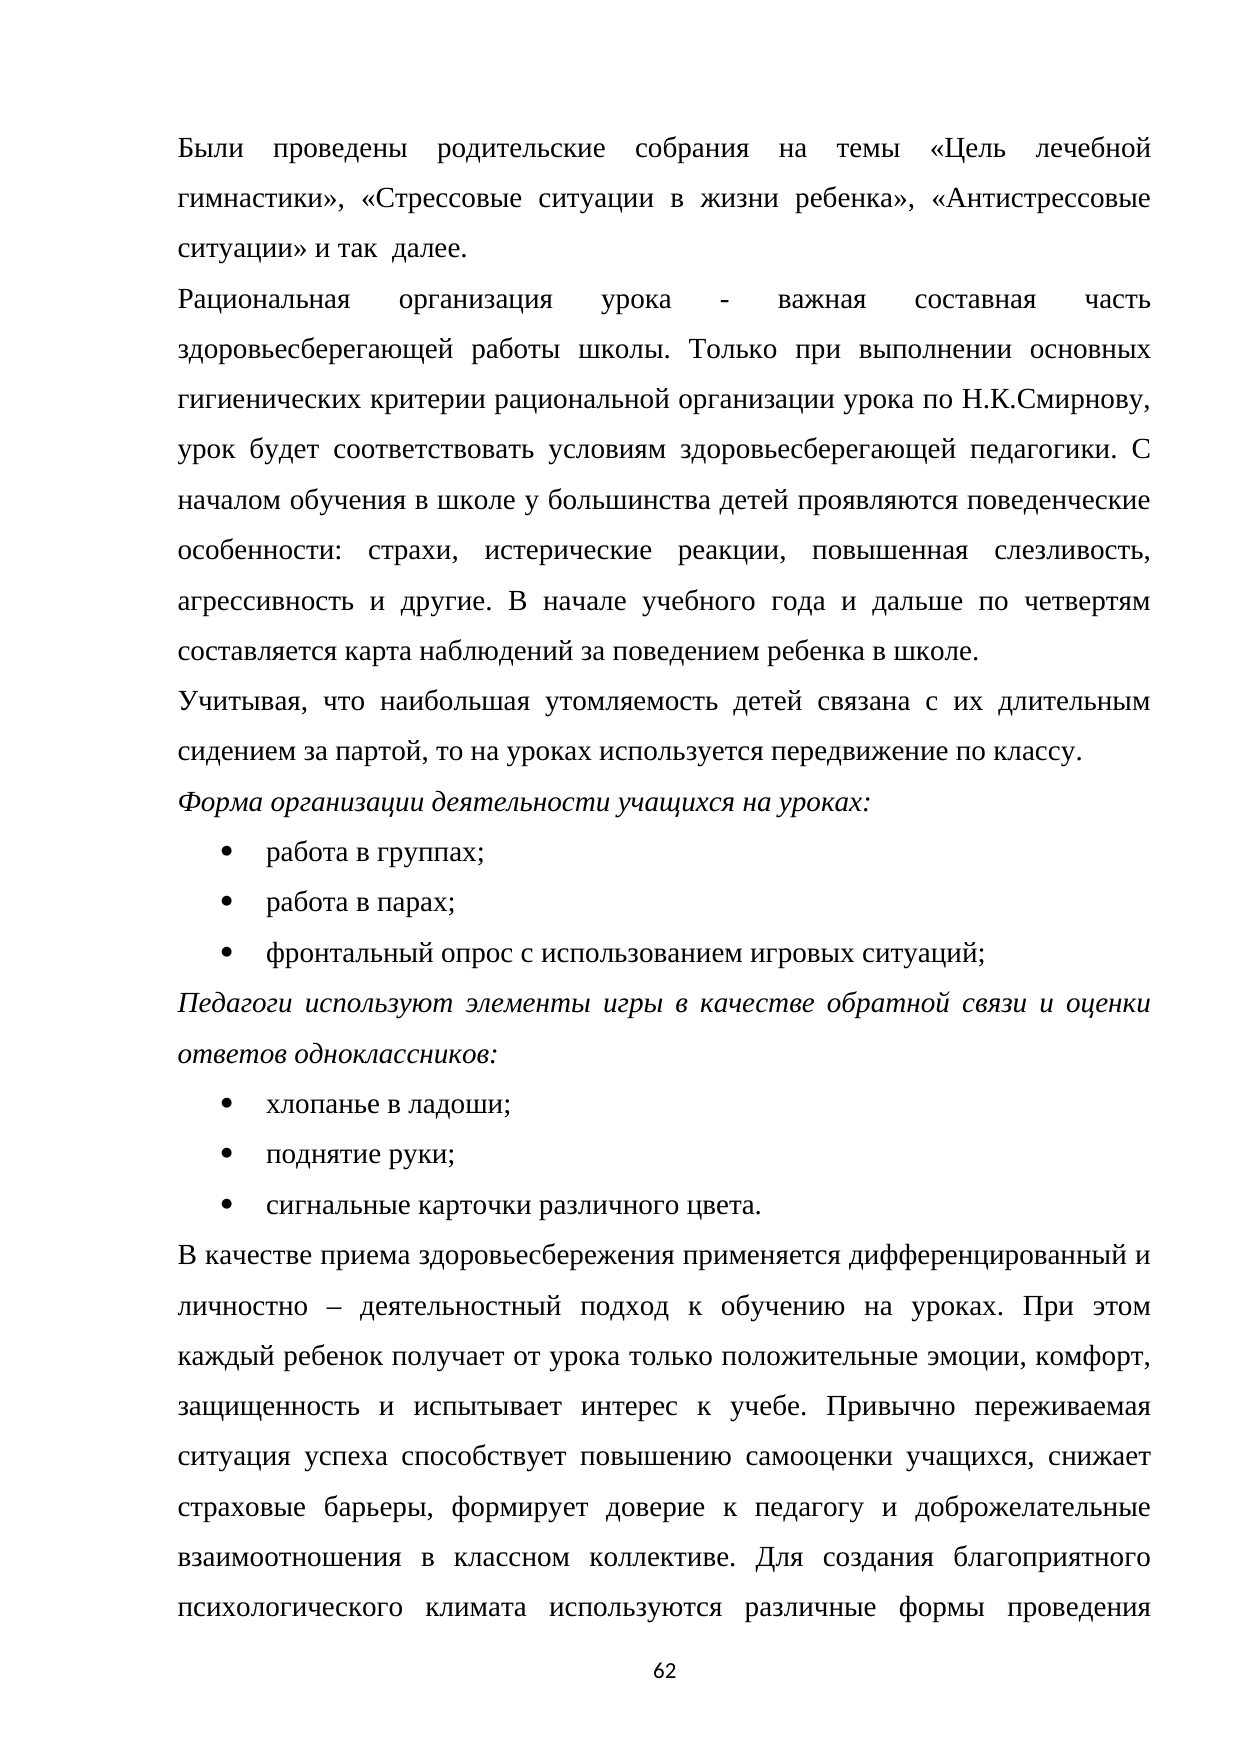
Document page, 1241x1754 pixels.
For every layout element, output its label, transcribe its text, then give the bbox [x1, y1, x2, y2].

list хлопанье в ладоши; [222, 1086, 1152, 1120]
text Форма организации деятельности учащихся на уроках: [177, 784, 1152, 817]
list поднятие руки; [222, 1136, 1152, 1170]
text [177, 1237, 1152, 1623]
text Педагоги используют элементы игры в качестве обратной связи и оценки ответов одноклассников: [177, 985, 1152, 1069]
list работа в парах; [222, 884, 1152, 918]
text Были проведены родительские собрания на темы «Цель лечебной гимнастики», «Стрессовые ситуации в жизни ребенка», «Антистрессовые ситуации» и так далее. [177, 130, 1152, 264]
text Рациональная организация урока - важная составная часть здоровьесберегающей работы школы. Только при выполнении основных гигиенических критерии рациональной организации урока по Н.К.Смирнову, урок будет соответствовать условиям здоровьесберегающей педагогики. С началом обучения в школе у большинства детей проявляются поведенческие особенности: страхи, истерические реакции, повышенная слезливость, агрессивность и другие. В начале учебного года и дальше по четвертям составляется карта наблюдений за поведением ребенка в школе. [177, 281, 1152, 666]
text Учитывая, что наибольшая утомляемость детей связана с их длительным сидением за партой, то на уроках используется передвижение по классу. [177, 683, 1152, 767]
list работа в группах; [222, 834, 1152, 868]
list фронтальный опрос с использованием игровых ситуаций; [222, 935, 1152, 969]
list сигнальные карточки различного цвета. [222, 1187, 1152, 1221]
